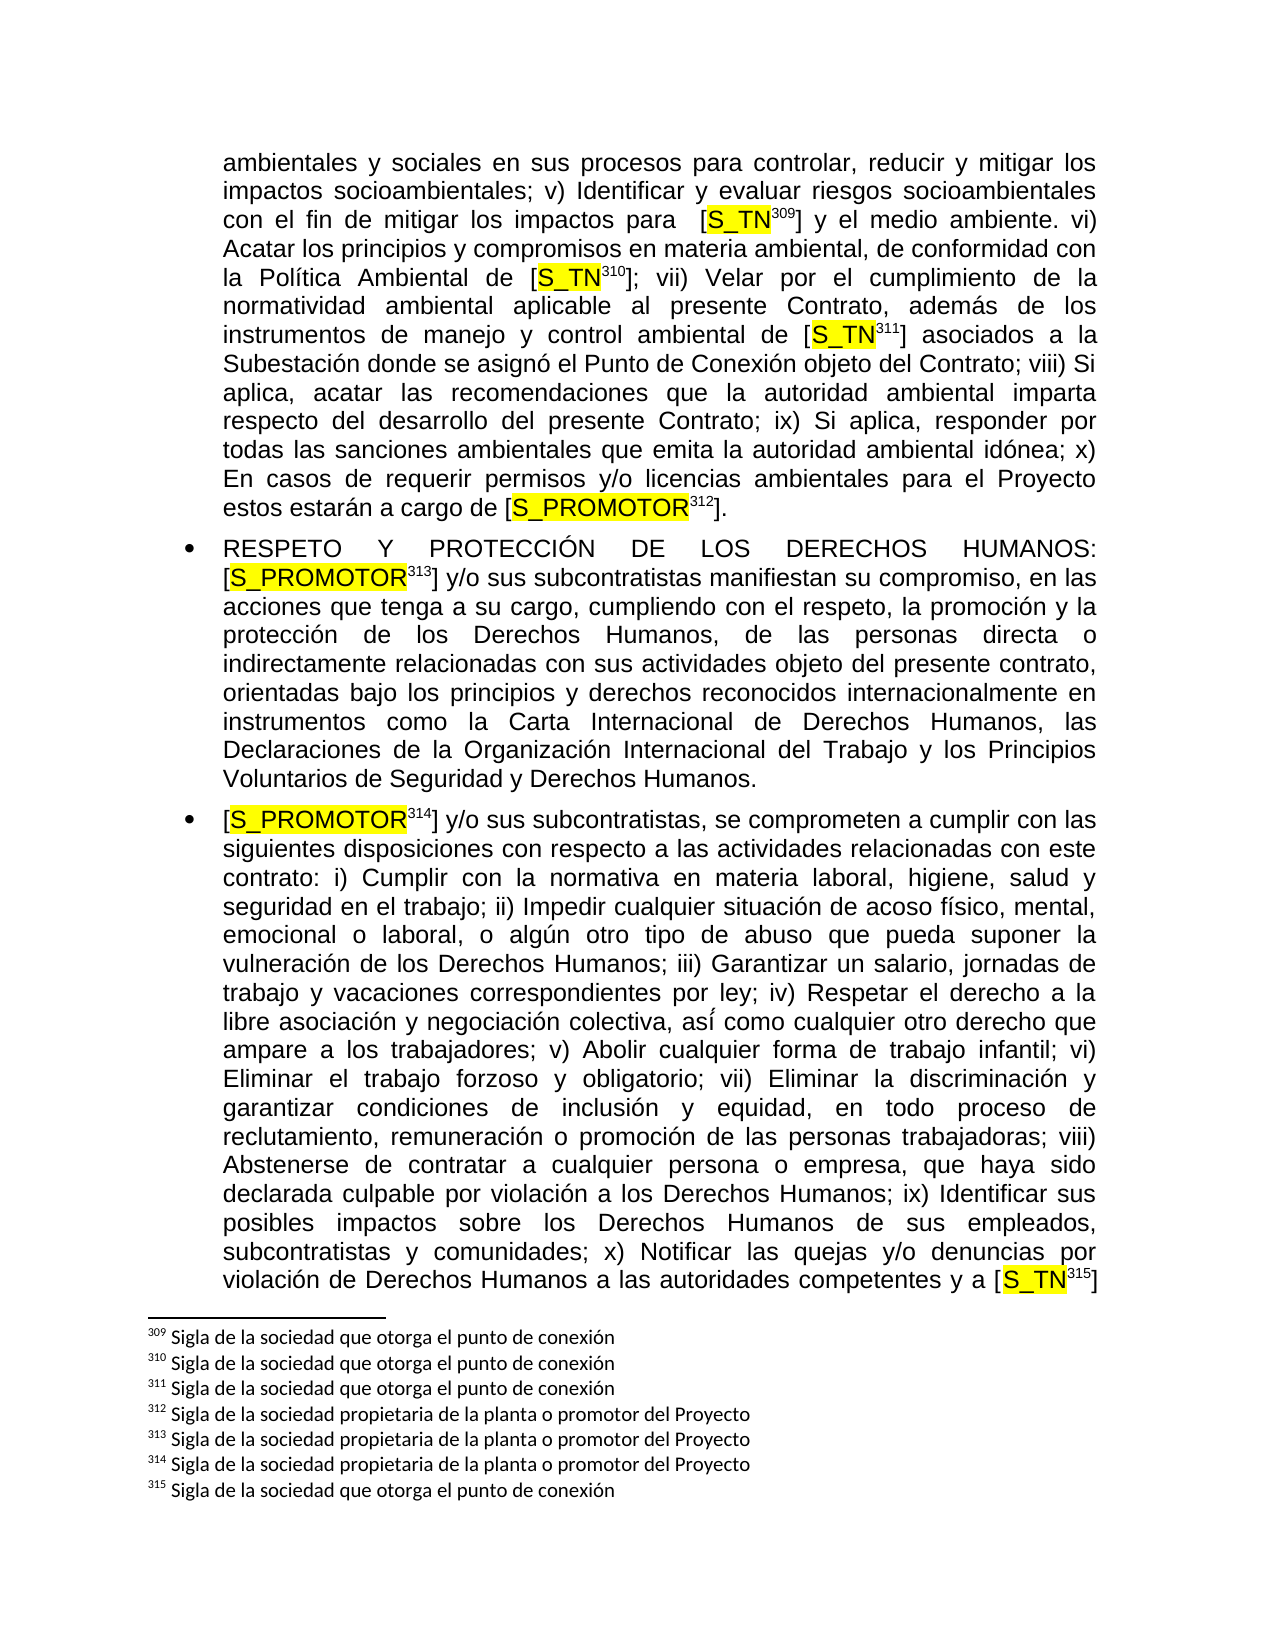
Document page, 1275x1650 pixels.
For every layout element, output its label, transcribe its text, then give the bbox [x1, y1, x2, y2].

list COMPROMISOS DE SOSTENIBILIDAD Y DE MEDIO AMBIENTE. Durante la ejecución del presente Contrato, [S_PROMOTOR] manifiesta su compromiso con la adopción y aplicación de buenas prácticas en materia de sostenibilidad, ambiental, social y económica; de esta manera [S_PROMOTOR] se obliga a cumplir con lo siguiente: i) Apoyar el enfoque preventivo frente a los retos medioambientales; ii) Promover la responsabilidad ambiental; iii) Alentar el desarrollo y la difusión de tecnologías respetuosas del medio ambiente; iv) Implementar buenas prácticas ambientales y sociales en sus procesos para controlar, reducir y mitigar los impactos socioambientales; v) Identificar y evaluar riesgos socioambientales con el fin de mitigar los impactos para [S_TN] y el medio ambiente. vi) Acatar los principios y compromisos en materia ambiental, de conformidad con la Política Ambiental de [S_TN]; vii) Velar por el cumplimiento de la normatividad ambiental aplicable al presente Contrato, además de los instrumentos de manejo y control ambiental de [S_TN] asociados a la Subestación donde se asignó el Punto de Conexión objeto del Contrato; viii) Si aplica, acatar las recomendaciones que la autoridad ambiental imparta respecto del desarrollo del presente Contrato; ix) Si aplica, responder por todas las sanciones ambientales que emita la autoridad ambiental idónea; x) En casos de requerir permisos y/o licencias ambientales para el Proyecto estos estarán a cargo de [S_PROMOTOR]. [185, 148, 1098, 521]
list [185, 805, 1098, 1294]
list RESPETO Y PROTECCIÓN DE LOS DERECHOS HUMANOS: [S_PROMOTOR] y/o sus subcontratistas manifiestan su compromiso, en las acciones que tenga a su cargo, cumpliendo con el respeto, la promoción y la protección de los Derechos Humanos, de las personas directa o indirectamente relacionadas con sus actividades objeto del presente contrato, orientadas bajo los principios y derechos reconocidos internacionalmente en instrumentos como la Carta Internacional de Derechos Humanos, las Declaraciones de la Organización Internacional del Trabajo y los Principios Voluntarios de Seguridad y Derechos Humanos. [185, 534, 1098, 793]
